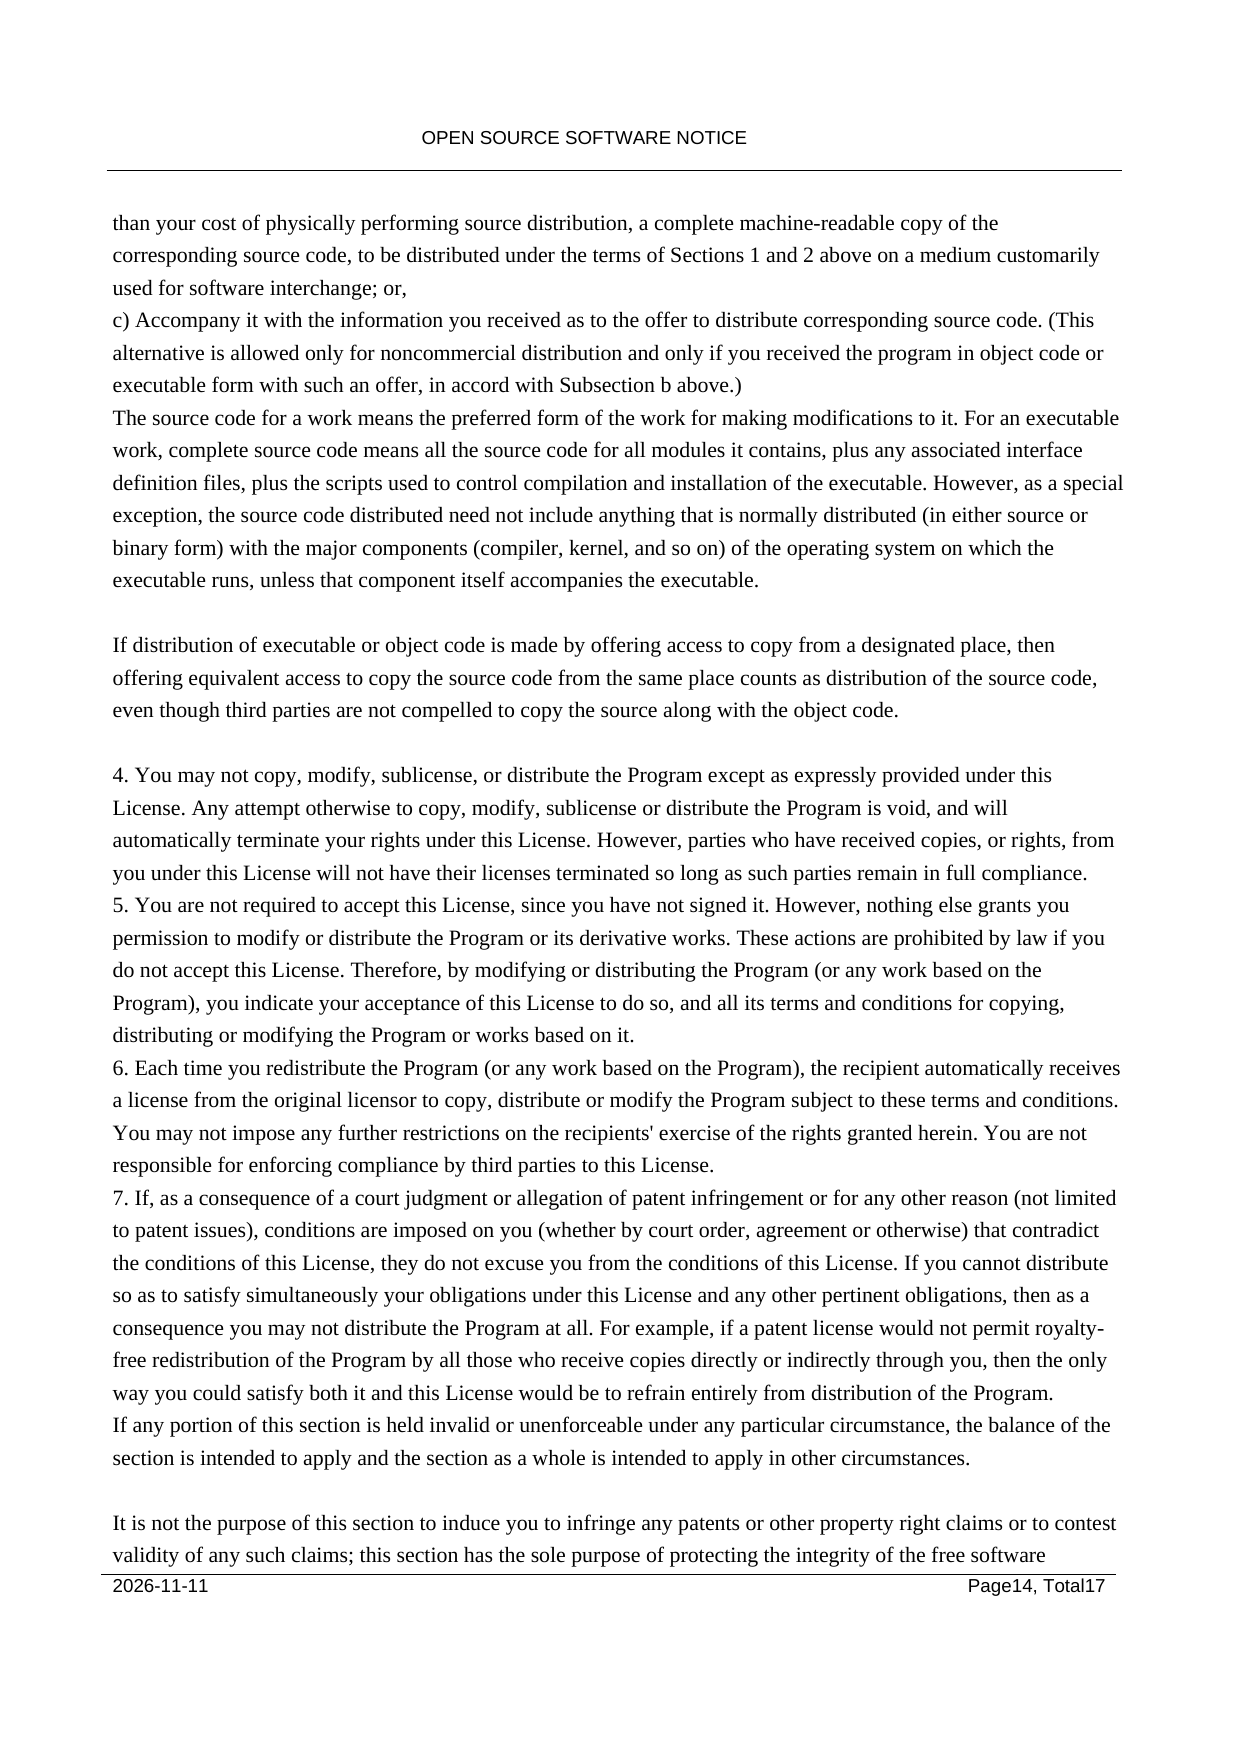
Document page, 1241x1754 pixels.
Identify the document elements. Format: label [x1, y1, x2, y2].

text [112, 206, 1128, 1571]
